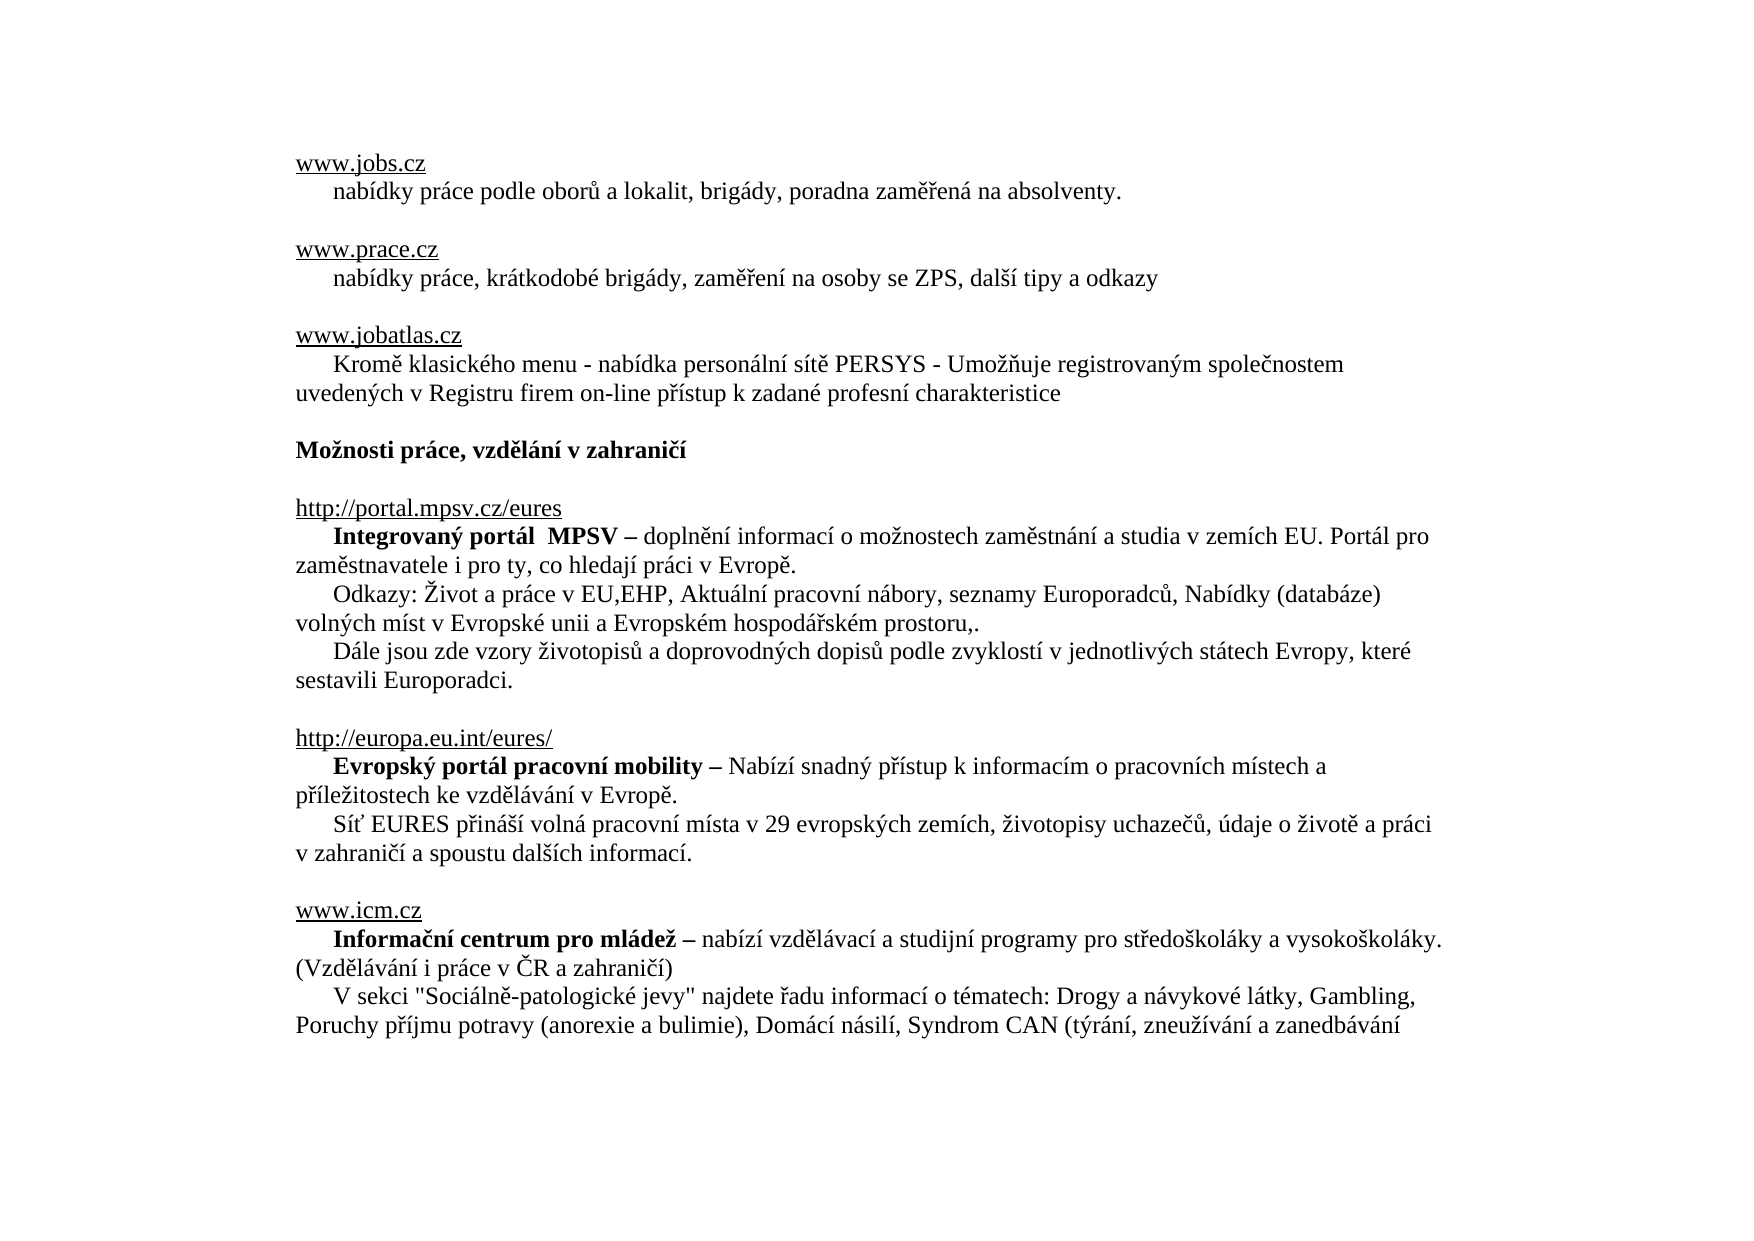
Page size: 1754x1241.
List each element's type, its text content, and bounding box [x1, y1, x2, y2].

text Síť EURES přináší volná pracovní místa v 29 evropských zemích, životopisy uchazečů, údaje o životě a práci v zahraničí a spoustu dalších informací. [295, 809, 1459, 866]
text Možnosti práce, vzdělání v zahraničí [295, 435, 1459, 464]
text Informační centrum pro mládež – nabízí vzdělávací a studijní programy pro středoškoláky a vysokoškoláky. (Vzdělávání i práce v ČR a zahraničí) [295, 924, 1459, 981]
text Evropský portál pracovní mobility – Nabízí snadný přístup k informacím o pracovních místech a příležitostech ke vzdělávání v Evropě. [295, 751, 1459, 809]
text Odkazy: Život a práce v EU,EHP, Aktuální pracovní nábory, seznamy Europoradců, Nabídky (databáze) volných míst v Evropské unii a Evropském hospodářském prostoru,. [295, 579, 1459, 636]
text nabídky práce, krátkodobé brigády, zaměření na osoby se ZPS, další tipy a odkazy [295, 263, 1459, 291]
text nabídky práce podle oborů a lokalit, brigády, poradna zaměřená na absolventy. [295, 176, 1459, 205]
text www.jobs.cz [295, 148, 1459, 176]
text Kromě klasického menu - nabídka personální sítě PERSYS - Umožňuje registrovaným společnostem uvedených v Registru firem on-line přístup k zadané profesní charakteristice [295, 349, 1459, 406]
text http://europa.eu.int/eures/ [295, 723, 1459, 751]
text Dále jsou zde vzory životopisů a doprovodných dopisů podle zvyklostí v jednotlivých státech Evropy, které sestavili Europoradci. [295, 636, 1459, 694]
text http://portal.mpsv.cz/eures [295, 493, 1459, 521]
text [295, 981, 1459, 1039]
text Integrovaný portál MPSV – doplnění informací o možnostech zaměstnání a studia v zemích EU. Portál pro zaměstnavatele i pro ty, co hledají práci v Evropě. [295, 521, 1459, 579]
text www.prace.cz [295, 234, 1459, 263]
text www.icm.cz [295, 895, 1459, 924]
text www.jobatlas.cz [295, 320, 1459, 349]
